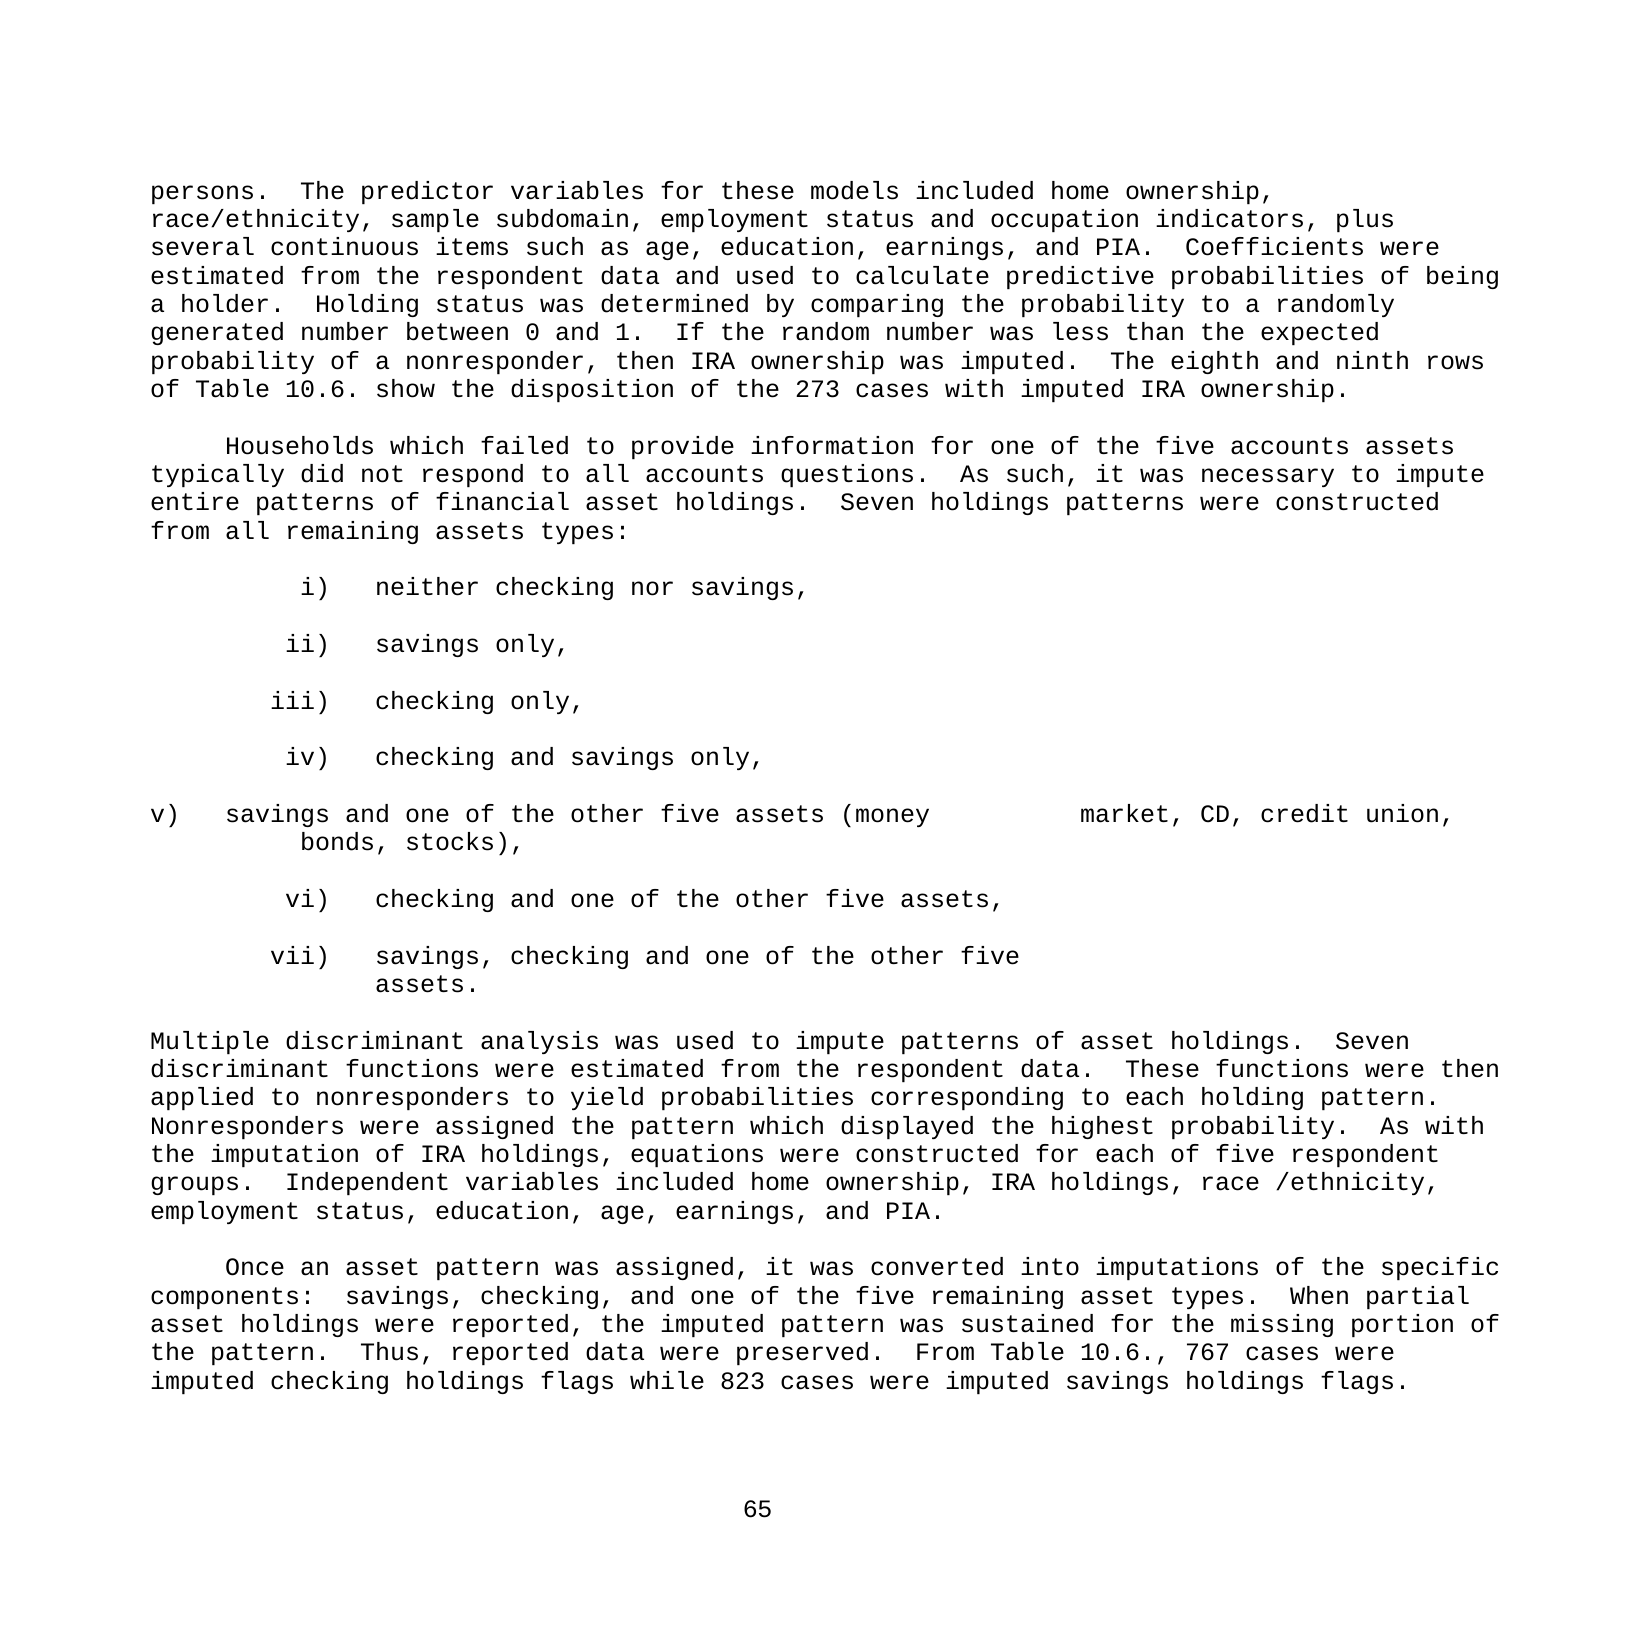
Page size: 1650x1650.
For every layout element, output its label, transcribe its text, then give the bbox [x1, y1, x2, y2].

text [150, 178, 1500, 405]
text vi) checking and one of the other five assets, [150, 887, 1500, 915]
text vii) savings, checking and one of the other five [150, 943, 1500, 972]
text assets. [150, 972, 1500, 1000]
text iv) checking and savings only, [150, 745, 1500, 773]
text v) savings and one of the other five assets (money market, CD, credit union, bonds, stocks), [150, 802, 1500, 858]
text i) neither checking nor savings, [150, 575, 1500, 603]
text Households which failed to provide information for one of the five accounts assets typically did not respond to all accounts questions. As such, it was necessary to impute entire patterns of financial asset holdings. Seven holdings patterns were constructed from all remaining assets types: [150, 433, 1500, 547]
text Once an asset pattern was assigned, it was converted into imputations of the specific components: savings, checking, and one of the five remaining asset types. When partial asset holdings were reported, the imputed pattern was sustained for the missing portion of the pattern. Thus, reported data were preserved. From Table 10.6., 767 cases were imputed checking holdings flags while 823 cases were imputed savings holdings flags. [150, 1255, 1500, 1397]
text ii) savings only, [150, 632, 1500, 660]
text Multiple discriminant analysis was used to impute patterns of asset holdings. Seven discriminant functions were estimated from the respondent data. These functions were then applied to nonresponders to yield probabilities corresponding to each holding pattern. Nonresponders were assigned the pattern which displayed the highest probability. As with the imputation of IRA holdings, equations were constructed for each of five respondent groups. Independent variables included home ownership, IRA holdings, race /ethnicity, employment status, education, age, earnings, and PIA. [150, 1028, 1500, 1227]
text iii) checking only, [150, 688, 1500, 717]
